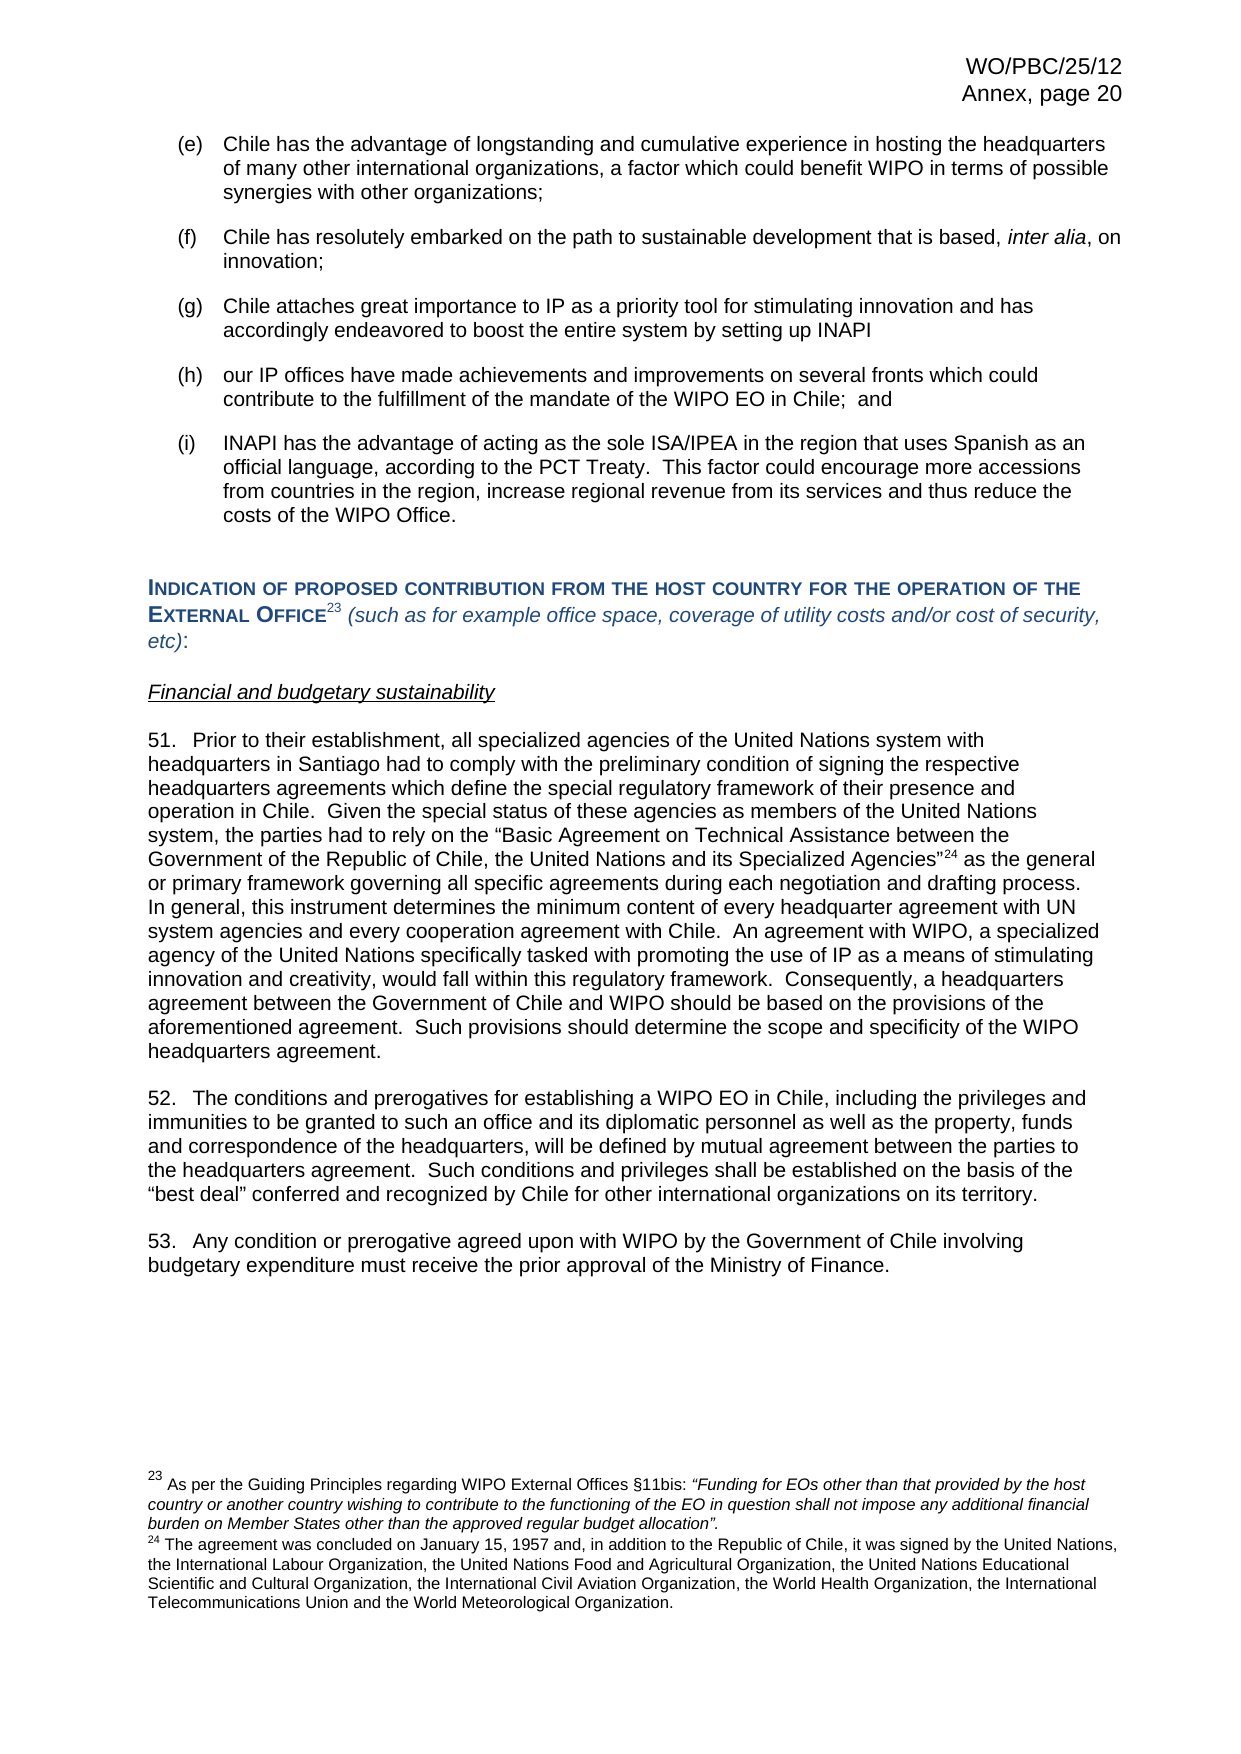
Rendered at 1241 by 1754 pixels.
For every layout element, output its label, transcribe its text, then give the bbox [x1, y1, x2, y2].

list Chile attaches great importance to IP as a priority tool for stimulating innovation and has accordingly endeavored to boost the entire system by setting up INAPI [177, 294, 1122, 342]
list Prior to their establishment, all specialized agencies of the United Nations system with headquarters in Santiago had to comply with the preliminary condition of signing the respective headquarters agreements which define the special regulatory framework of their presence and operation in Chile. Given the special status of these agencies as members of the United Nations system, the parties had to rely on the “Basic Agreement on Technical Assistance between the Government of the Republic of Chile, the United Nations and its Specialized Agencies” as the general or primary framework governing all specific agreements during each negotiation and drafting process. In general, this instrument determines the minimum content of every headquarter agreement with UN system agencies and every cooperation agreement with Chile. An agreement with WIPO, a specialized agency of the United Nations specifically tasked with promoting the use of IP as a means of stimulating innovation and creativity, would fall within this regulatory framework. Consequently, a headquarters agreement between the Government of Chile and WIPO should be based on the provisions of the aforementioned agreement. Such provisions should determine the scope and specificity of the WIPO headquarters agreement. [148, 727, 1101, 1063]
text Financial and budgetary sustainability [148, 679, 1122, 703]
text Indication of proposed contribution from the host country for the operation of the External Office (such as for example office space, coverage of utility costs and/or cost of security, etc): [148, 574, 1122, 653]
list The conditions and prerogatives for establishing a WIPO EO in Chile, including the privileges and immunities to be granted to such an office and its diplomatic personnel as well as the property, funds and correspondence of the headquarters, will be defined by mutual agreement between the parties to the headquarters agreement. Such conditions and privileges shall be established on the basis of the “best deal” conferred and recognized by Chile for other international organizations on its territory. [148, 1086, 1101, 1206]
list INAPI has the advantage of acting as the sole ISA/IPEA in the region that uses Spanish as an official language, according to the PCT Treaty. This factor could encourage more accessions from countries in the region, increase regional revenue from its services and thus reduce the costs of the WIPO Office. [177, 431, 1122, 527]
list Chile has the advantage of longstanding and cumulative experience in hosting the headquarters of many other international organizations, a factor which could benefit WIPO in terms of possible synergies with other organizations; [177, 132, 1122, 204]
list Any condition or prerogative agreed upon with WIPO by the Government of Chile involving budgetary expenditure must receive the prior approval of the Ministry of Finance. [148, 1228, 1101, 1276]
list Chile has resolutely embarked on the path to sustainable development that is based, inter alia, on innovation; [177, 225, 1122, 273]
list our IP offices have made achievements and improvements on several fronts which could contribute to the fulfillment of the mandate of the WIPO EO in Chile; and [177, 362, 1122, 410]
